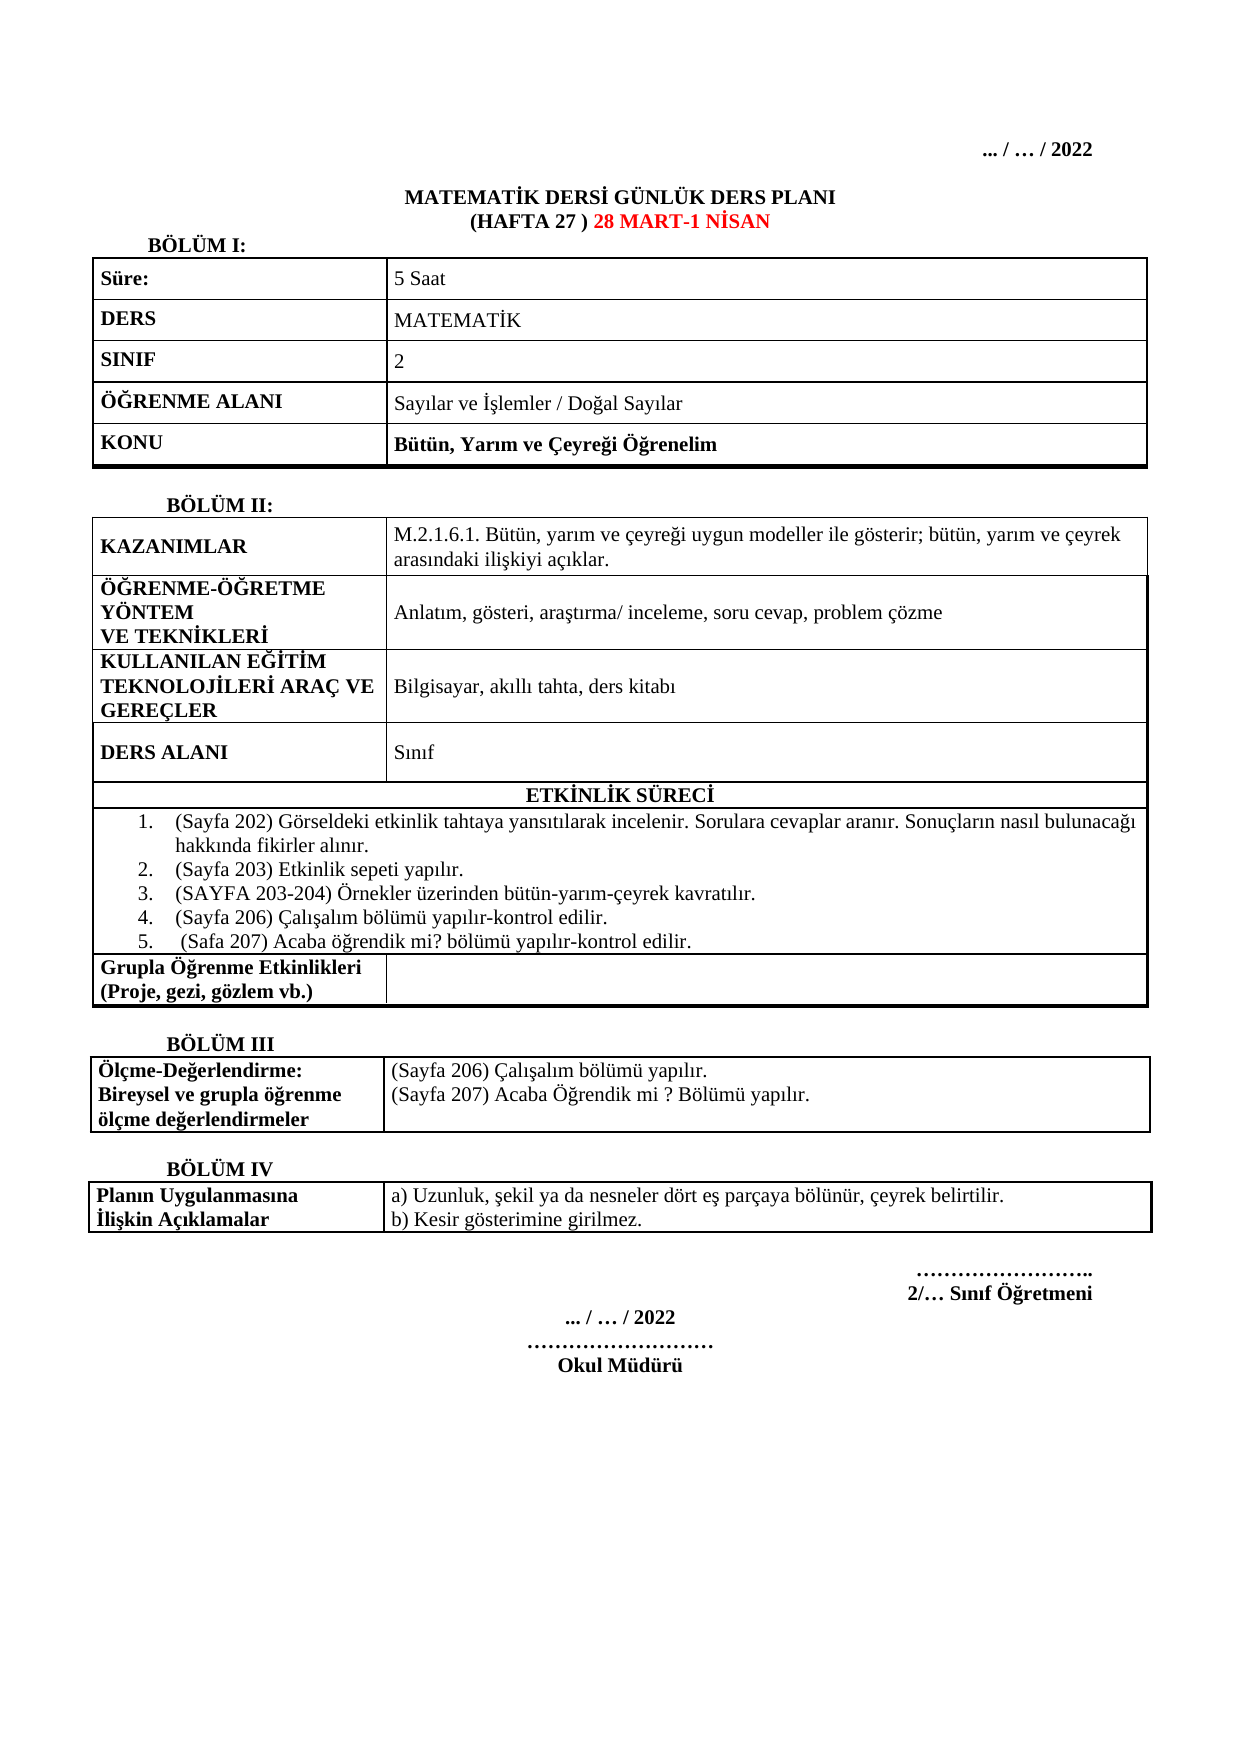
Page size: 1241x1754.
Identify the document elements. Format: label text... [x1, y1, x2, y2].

table_header a) Uzunluk, şekil ya da nesneler dört eş parçaya bölünür, çeyrek belirtilir. b) Kesir gösterimine girilmez. [385, 1183, 1150, 1231]
table_header Planın Uygulanmasına İlişkin Açıklamalar [90, 1183, 383, 1231]
table_header (Sayfa 206) Çalışalım bölümü yapılır. (Sayfa 207) Acaba Öğrendik mi ? Bölümü yapılır. [385, 1058, 1149, 1131]
table_cell Grupla Öğrenme Etkinlikleri (Proje, gezi, gözlem vb.) [94, 955, 386, 1003]
table_cell 2 [388, 341, 1146, 381]
table_cell KULLANILAN EĞİTİM TEKNOLOJİLERİ ARAÇ VE GEREÇLER [93, 650, 386, 722]
table_cell DERS ALANI [94, 723, 386, 781]
table_header Süre: [94, 259, 386, 298]
table_cell KONU [94, 424, 386, 464]
table_cell MATEMATİK [388, 300, 1146, 340]
table_cell DERS [94, 300, 386, 340]
table_cell SINIF [94, 341, 386, 381]
text Okul Müdürü [148, 1353, 1092, 1377]
subtitle BÖLÜM III [148, 1032, 1092, 1056]
text MATEMATİK DERSİ GÜNLÜK DERS PLANI [148, 185, 1092, 209]
table_cell ETKİNLİK SÜRECİ [94, 783, 1146, 807]
text ... / … / 2022 [148, 1305, 1092, 1329]
table_cell [387, 955, 1146, 1003]
table_cell Bilgisayar, akıllı tahta, ders kitabı [387, 650, 1146, 722]
subtitle BÖLÜM IV [148, 1157, 1092, 1181]
table_cell ÖĞRENME-ÖĞRETME YÖNTEM VE TEKNİKLERİ [93, 576, 386, 648]
table_header 5 Saat [388, 259, 1146, 298]
table_cell Sayılar ve İşlemler / Doğal Sayılar [388, 383, 1146, 422]
text ... / … / 2022 [148, 137, 1092, 161]
table_header M.2.1.6.1. Bütün, yarım ve çeyreği uygun modeller ile gösterir; bütün, yarım ve çeyrek arasındaki ilişkiyi açıklar. [387, 518, 1147, 575]
table_header Ölçme-Değerlendirme: Bireysel ve grupla öğrenme ölçme değerlendirmeler [92, 1058, 383, 1131]
table_cell ÖĞRENME ALANI [94, 383, 386, 422]
text 2/… Sınıf Öğretmeni [148, 1281, 1092, 1305]
table_header KAZANIMLAR [93, 518, 386, 575]
table_cell Sınıf [387, 723, 1146, 781]
table_cell Anlatım, gösteri, araştırma/ inceleme, soru cevap, problem çözme [387, 576, 1146, 648]
table_cell (Sayfa 202) Görseldeki etkinlik tahtaya yansıtılarak incelenir. Sorulara cevaplar aranır. Sonuçların nasıl bulunacağı hakkında fikirler alınır. (Sayfa 203) Etkinlik sepeti yapılır. (SAYFA 203-204) Örnekler üzerinden bütün-yarım-çeyrek kavratılır. (Sayfa 206) Çalışalım bölümü yapılır-kontrol edilir. (Safa 207) Acaba öğrendik mi? bölümü yapılır-kontrol edilir. [94, 809, 1146, 953]
text ……………………… [148, 1329, 1092, 1353]
text …………………….. [148, 1257, 1092, 1281]
text BÖLÜM II: [148, 493, 1092, 517]
text (HAFTA 27 ) 28 MART-1 NİSAN [148, 209, 1092, 233]
table_cell Bütün, Yarım ve Çeyreği Öğrenelim [388, 424, 1146, 464]
text BÖLÜM I: [148, 233, 1092, 257]
